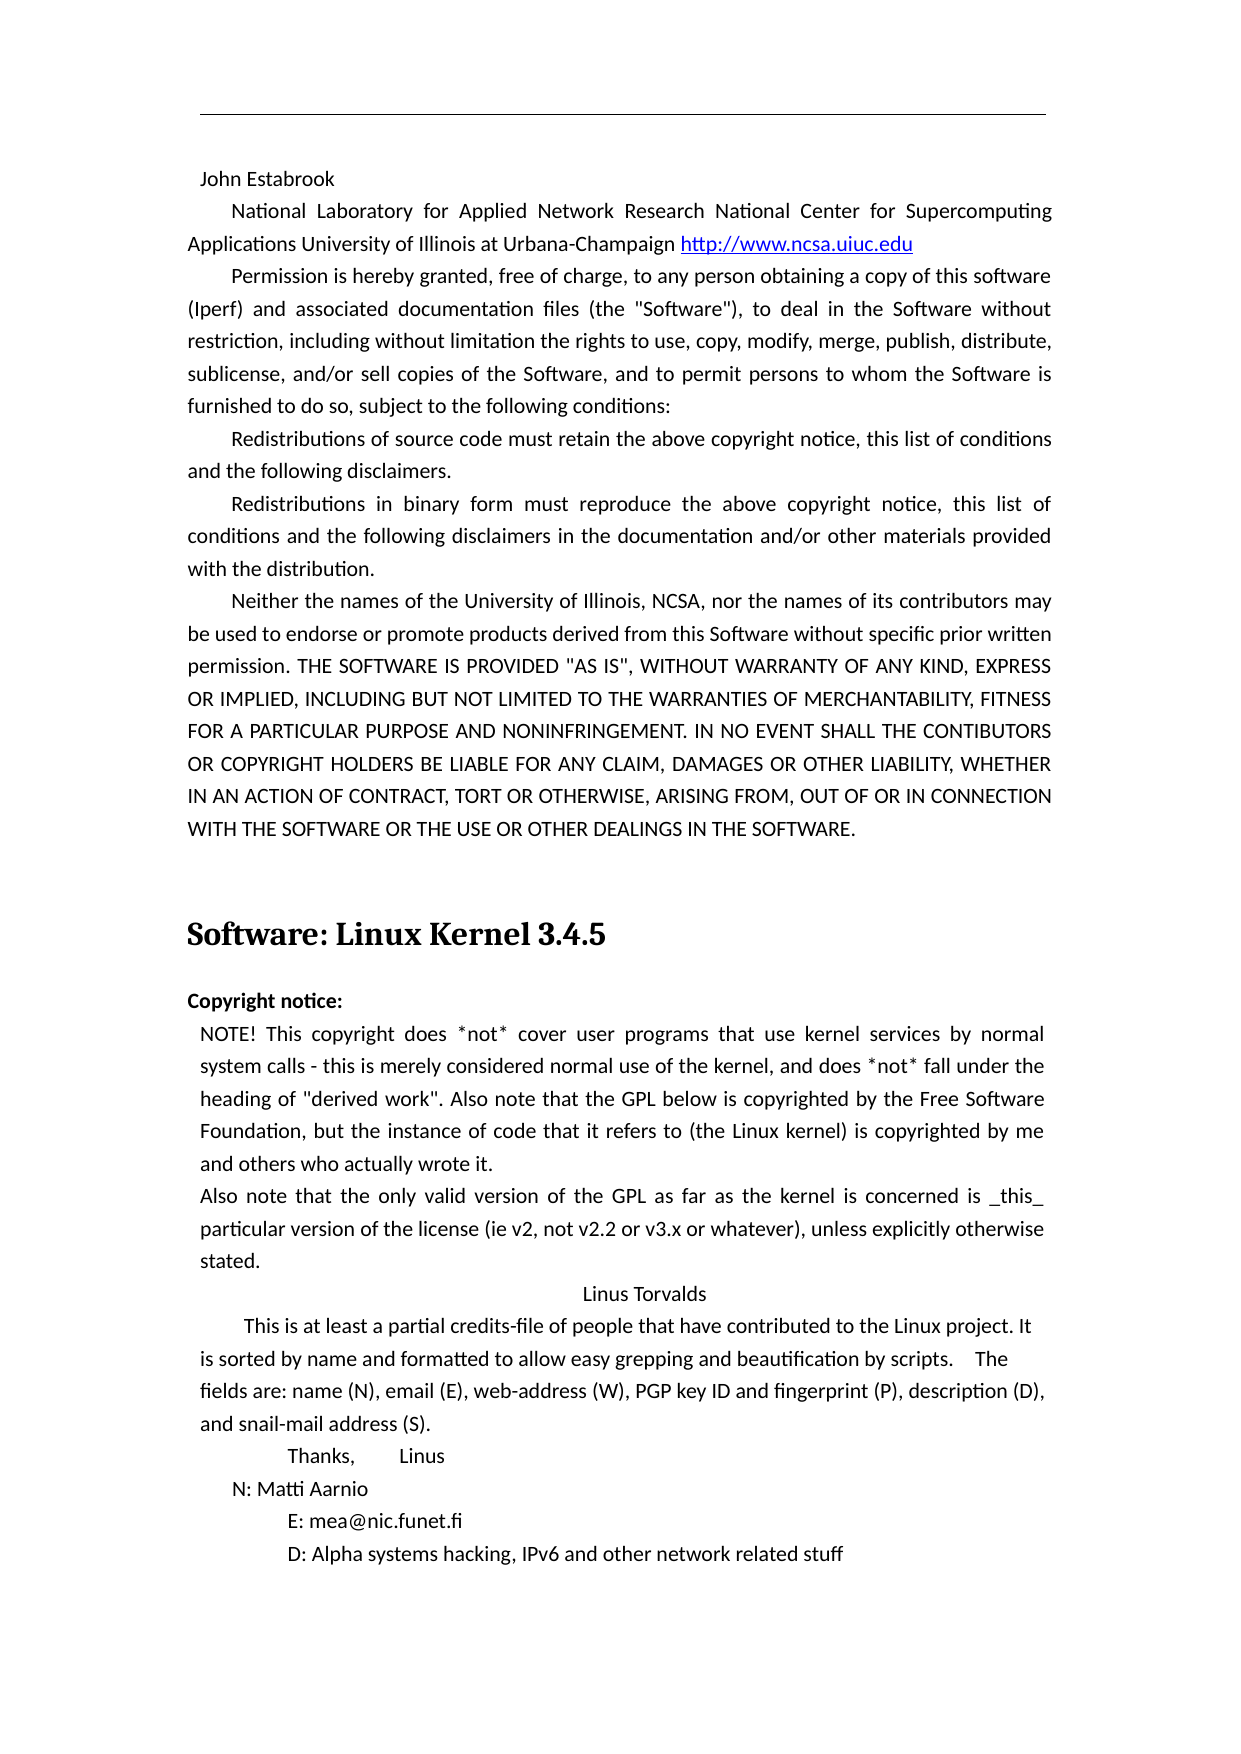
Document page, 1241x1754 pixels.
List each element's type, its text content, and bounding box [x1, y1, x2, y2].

text Redistributions of source code must retain the above copyright notice, this list of conditions and the following disclaimers. [187, 422, 1053, 487]
text Neither the names of the University of Illinois, NCSA, nor the names of its contributors may be used to endorse or promote products derived from this Software without specific prior written permission. THE SOFTWARE IS PROVIDED "AS IS", WITHOUT WARRANTY OF ANY KIND, EXPRESS OR IMPLIED, INCLUDING BUT NOT LIMITED TO THE WARRANTIES OF MERCHANTABILITY, FITNESS FOR A PARTICULAR PURPOSE AND NONINFRINGEMENT. IN NO EVENT SHALL THE CONTIBUTORS OR COPYRIGHT HOLDERS BE LIABLE FOR ANY CLAIM, DAMAGES OR OTHER LIABILITY, WHETHER IN AN ACTION OF CONTRACT, TORT OR OTHERWISE, ARISING FROM, OUT OF OR IN CONNECTION WITH THE SOFTWARE OR THE USE OR OTHER DEALINGS IN THE SOFTWARE. [187, 584, 1053, 844]
text D: Alpha systems hacking, IPv6 and other network related stuff [200, 1537, 1046, 1570]
text E: mea@nic.funet.fi [200, 1505, 1046, 1537]
subtitle Software: Linux Kernel 3.4.5 [187, 902, 1046, 967]
text NOTE! This copyright does *not* cover user programs that use kernel services by normal system calls - this is merely considered normal use of the kernel, and does *not* fall under the heading of "derived work". Also note that the GPL below is copyrighted by the Free Software Foundation, but the instance of code that it refers to (the Linux kernel) is copyrighted by me and others who actually wrote it. [200, 1017, 1046, 1180]
text Permission is hereby granted, free of charge, to any person obtaining a copy of this software (Iperf) and associated documentation files (the "Software"), to deal in the Software without restriction, including without limitation the rights to use, copy, modify, merge, publish, distribute, sublicense, and/or sell copies of the Software, and to permit persons to whom the Software is furnished to do so, subject to the following conditions: [187, 259, 1053, 422]
text Redistributions in binary form must reproduce the above copyright notice, this list of conditions and the following disclaimers in the documentation and/or other materials provided with the distribution. [187, 487, 1053, 584]
text N: Matti Aarnio [187, 1472, 1046, 1505]
text Also note that the only valid version of the GPL as far as the kernel is concerned is _this_ particular version of the license (ie v2, not v2.2 or v3.x or whatever), unless explicitly otherwise stated. [200, 1180, 1046, 1277]
text Thanks, Linus [200, 1440, 1046, 1472]
text Linus Torvalds [200, 1277, 1046, 1310]
text Copyright notice: [187, 985, 1046, 1017]
text This is at least a partial credits-file of people that have contributed to the Linux project. It is sorted by name and formatted to allow easy grepping and beautification by scripts. The fields are: name (N), email (E), web-address (W), PGP key ID and fingerprint (P), description (D), and snail-mail address (S). [200, 1310, 1046, 1440]
text John Estabrook [200, 162, 1046, 194]
